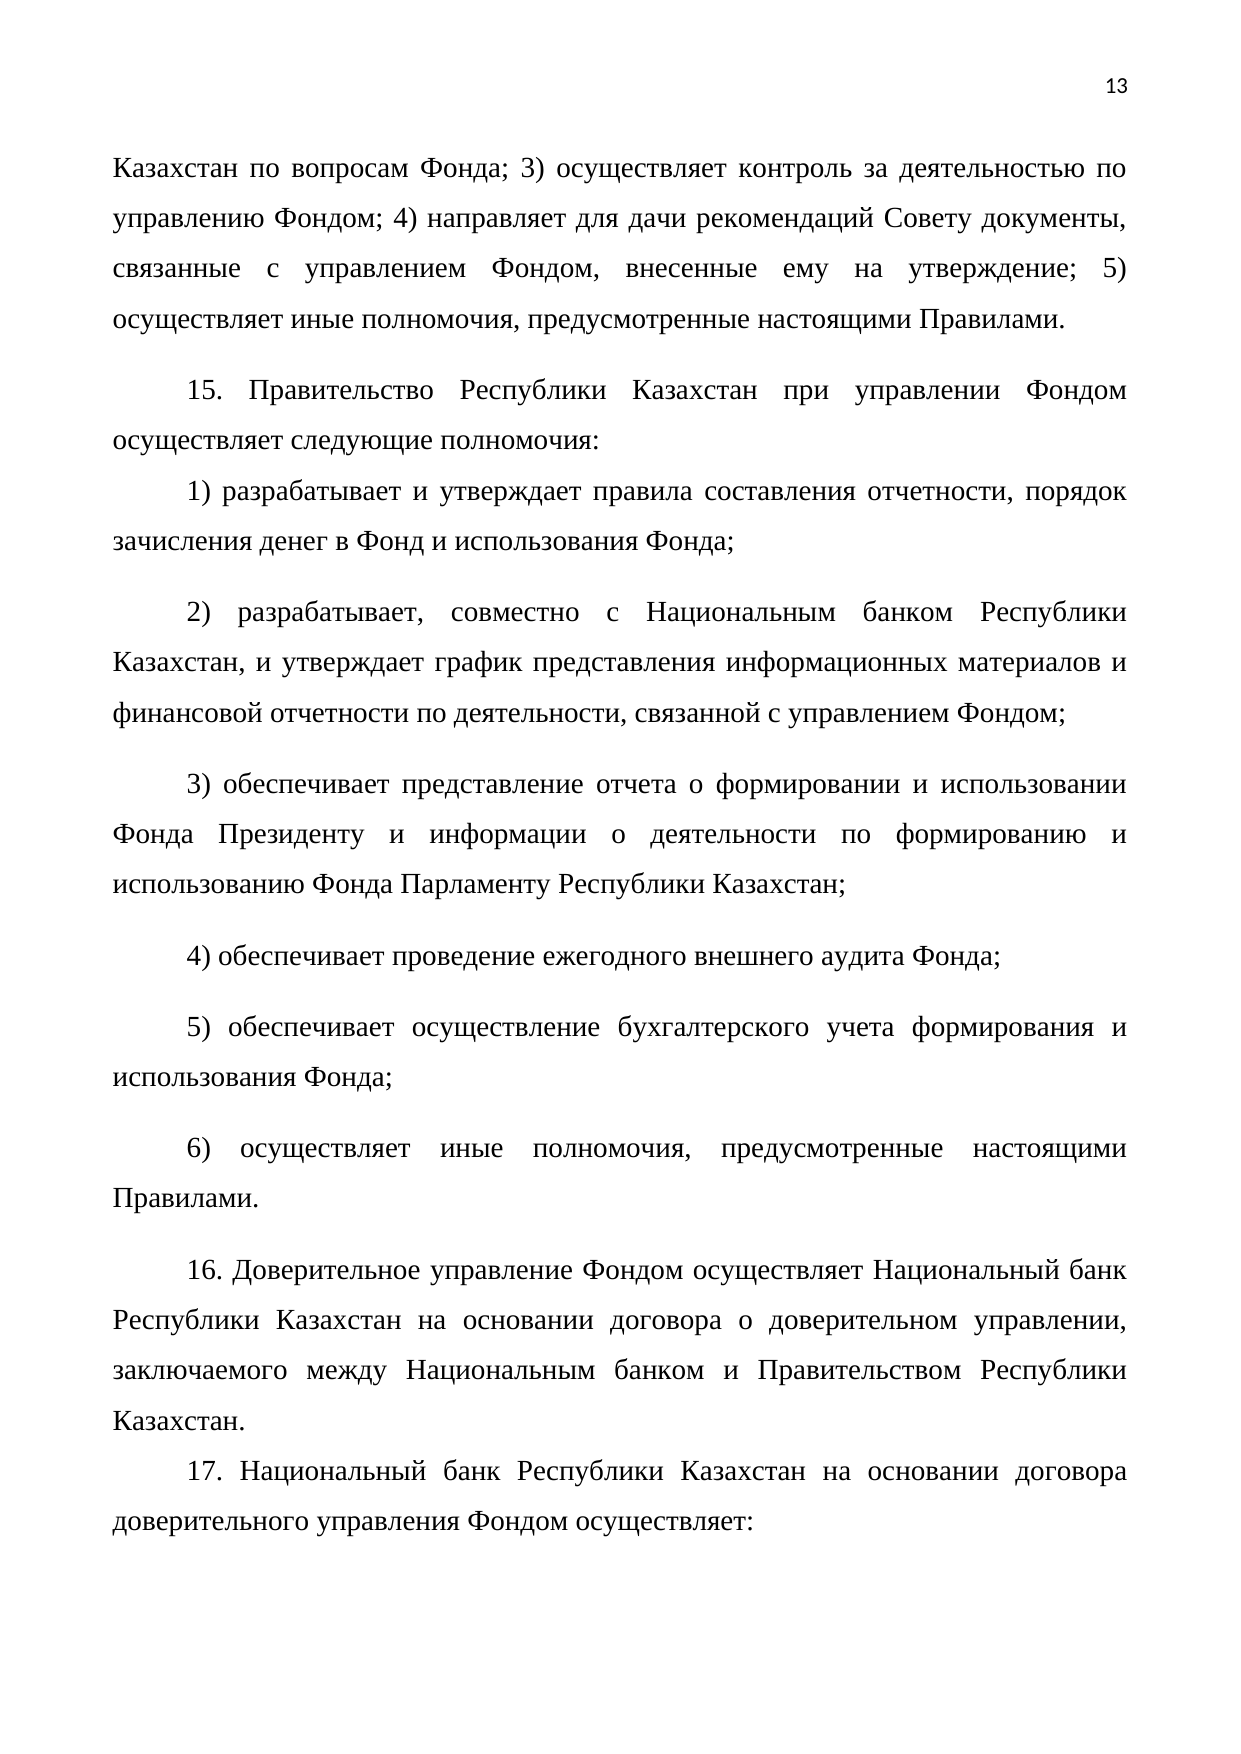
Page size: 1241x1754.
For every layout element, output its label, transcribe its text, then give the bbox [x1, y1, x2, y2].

text 5) обеспечивает осуществление бухгалтерского учета формирования и использования Фонда; [112, 1009, 1128, 1093]
text 1) разрабатывает и утверждает правила составления отчетности, порядок зачисления денег в Фонд и использования Фонда; [112, 473, 1128, 557]
text 16. Доверительное управление Фондом осуществляет Национальный банк Республики Казахстан на основании договора о доверительном управлении, заключаемого между Национальным банком и Правительством Республики Казахстан. [112, 1252, 1128, 1436]
text 17. Национальный банк Республики Казахстан на основании договора доверительного управления Фондом осуществляет: [112, 1453, 1128, 1537]
text 15. Правительство Республики Казахстан при управлении Фондом осуществляет следующие полномочия: [112, 372, 1128, 456]
text 6) осуществляет иные полномочия, предусмотренные настоящими Правилами. [112, 1130, 1128, 1214]
text 2) разрабатывает, совместно с Национальным банком Республики Казахстан, и утверждает график представления информационных материалов и финансовой отчетности по деятельности, связанной с управлением Фондом; [112, 594, 1128, 728]
text 4) обеспечивает проведение ежегодного внешнего аудита Фонда; [112, 938, 1128, 971]
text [112, 150, 1128, 334]
text 3) обеспечивает представление отчета о формировании и использовании Фонда Президенту и информации о деятельности по формированию и использованию Фонда Парламенту Республики Казахстан; [112, 766, 1128, 900]
